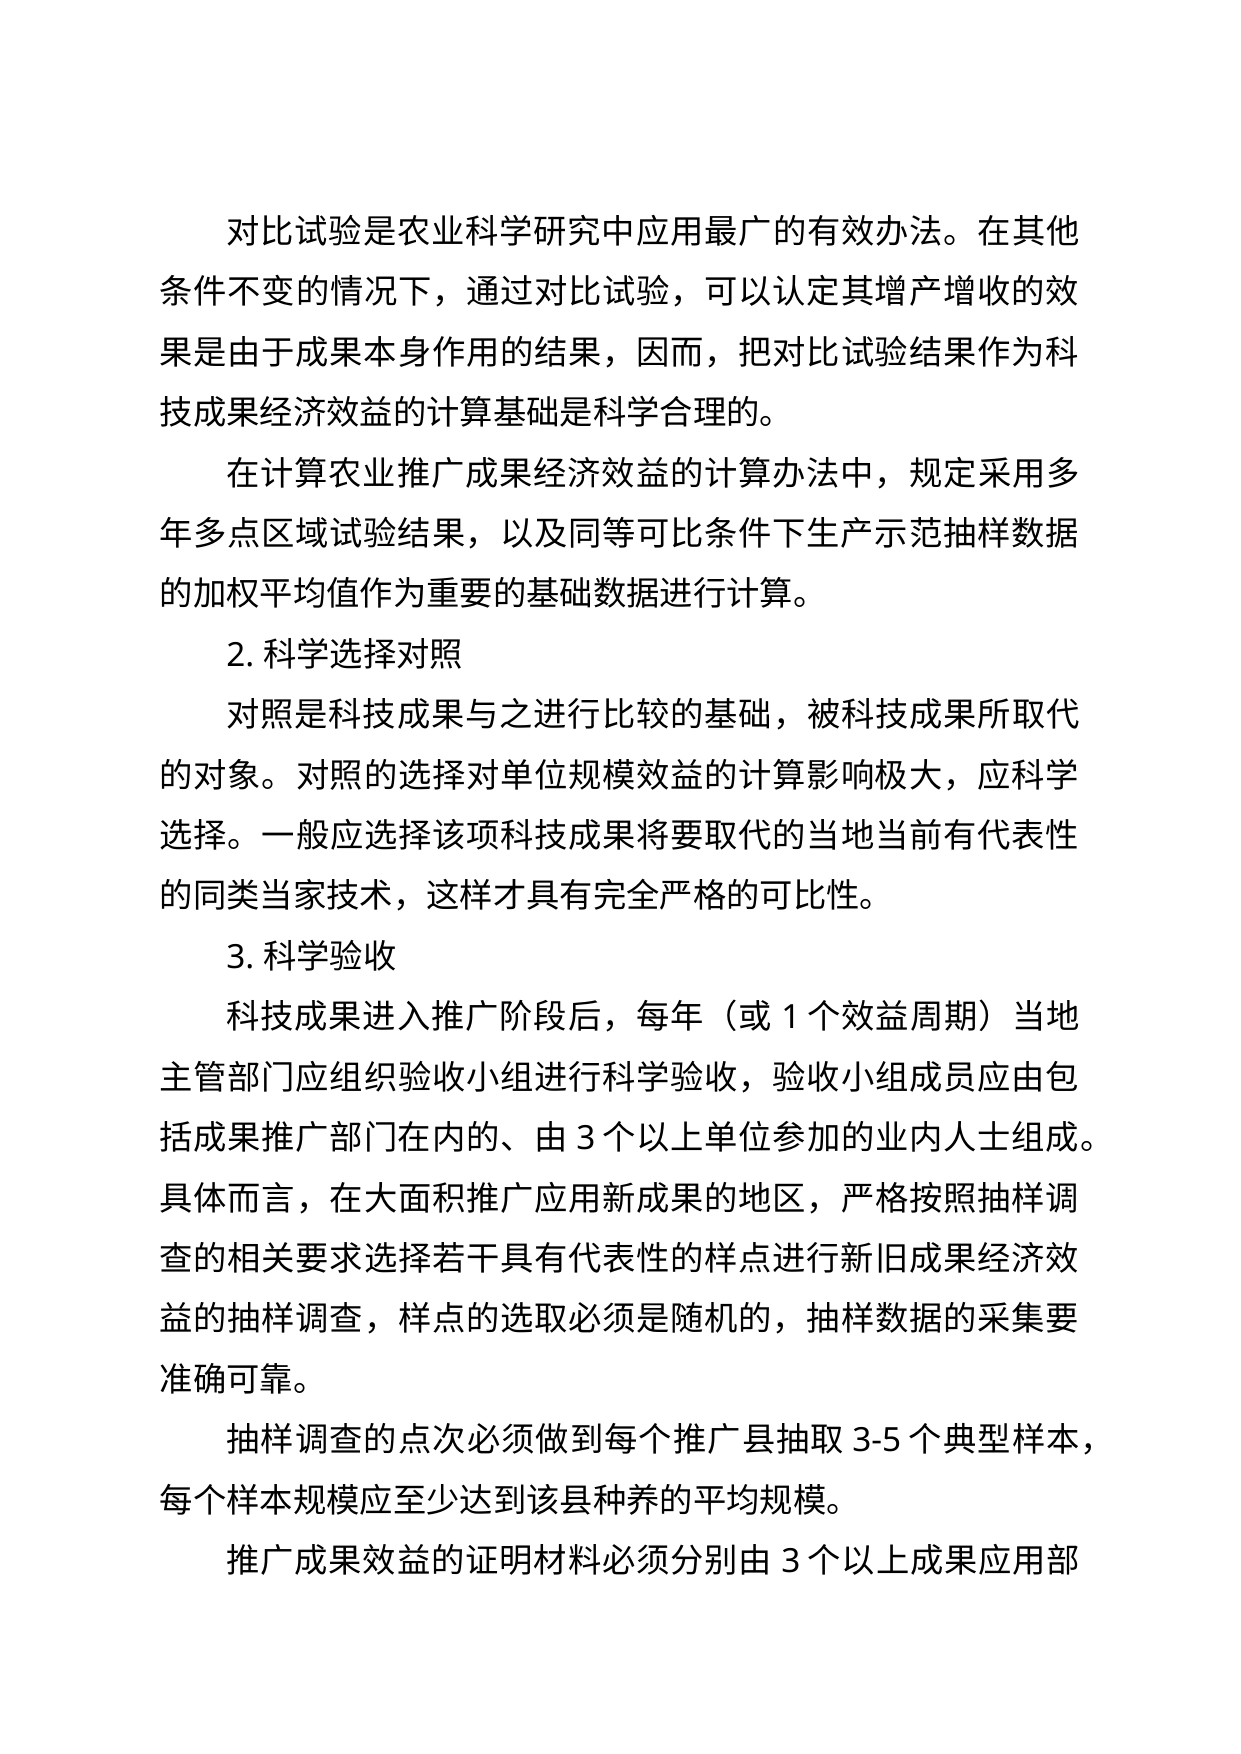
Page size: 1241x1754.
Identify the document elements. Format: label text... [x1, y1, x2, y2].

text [159, 1524, 1081, 1584]
text 对照是科技成果与之进行比较的基础，被科技成果所取代的对象。对照的选择对单位规模效益的计算影响极大，应科学选择。一般应选择该项科技成果将要取代的当地当前有代表性的同类当家技术，这样才具有完全严格的可比性。 [159, 678, 1081, 920]
text 在计算农业推广成果经济效益的计算办法中，规定采用多年多点区域试验结果，以及同等可比条件下生产示范抽样数据的加权平均值作为重要的基础数据进行计算。 [159, 437, 1081, 618]
text 3. 科学验收 [159, 920, 1081, 980]
text 科技成果进入推广阶段后，每年（或1个效益周期）当地主管部门应组织验收小组进行科学验收，验收小组成员应由包括成果推广部门在内的、由3个以上单位参加的业内人士组成。具体而言，在大面积推广应用新成果的地区，严格按照抽样调查的相关要求选择若干具有代表性的样点进行新旧成果经济效益的抽样调查，样点的选取必须是随机的，抽样数据的采集要准确可靠。 [159, 980, 1081, 1403]
text 对比试验是农业科学研究中应用最广的有效办法。在其他条件不变的情况下，通过对比试验，可以认定其增产增收的效果是由于成果本身作用的结果，因而，把对比试验结果作为科技成果经济效益的计算基础是科学合理的。 [159, 195, 1081, 437]
text 抽样调查的点次必须做到每个推广县抽取3-5个典型样本，每个样本规模应至少达到该县种养的平均规模。 [159, 1403, 1081, 1524]
text 2. 科学选择对照 [159, 618, 1081, 678]
